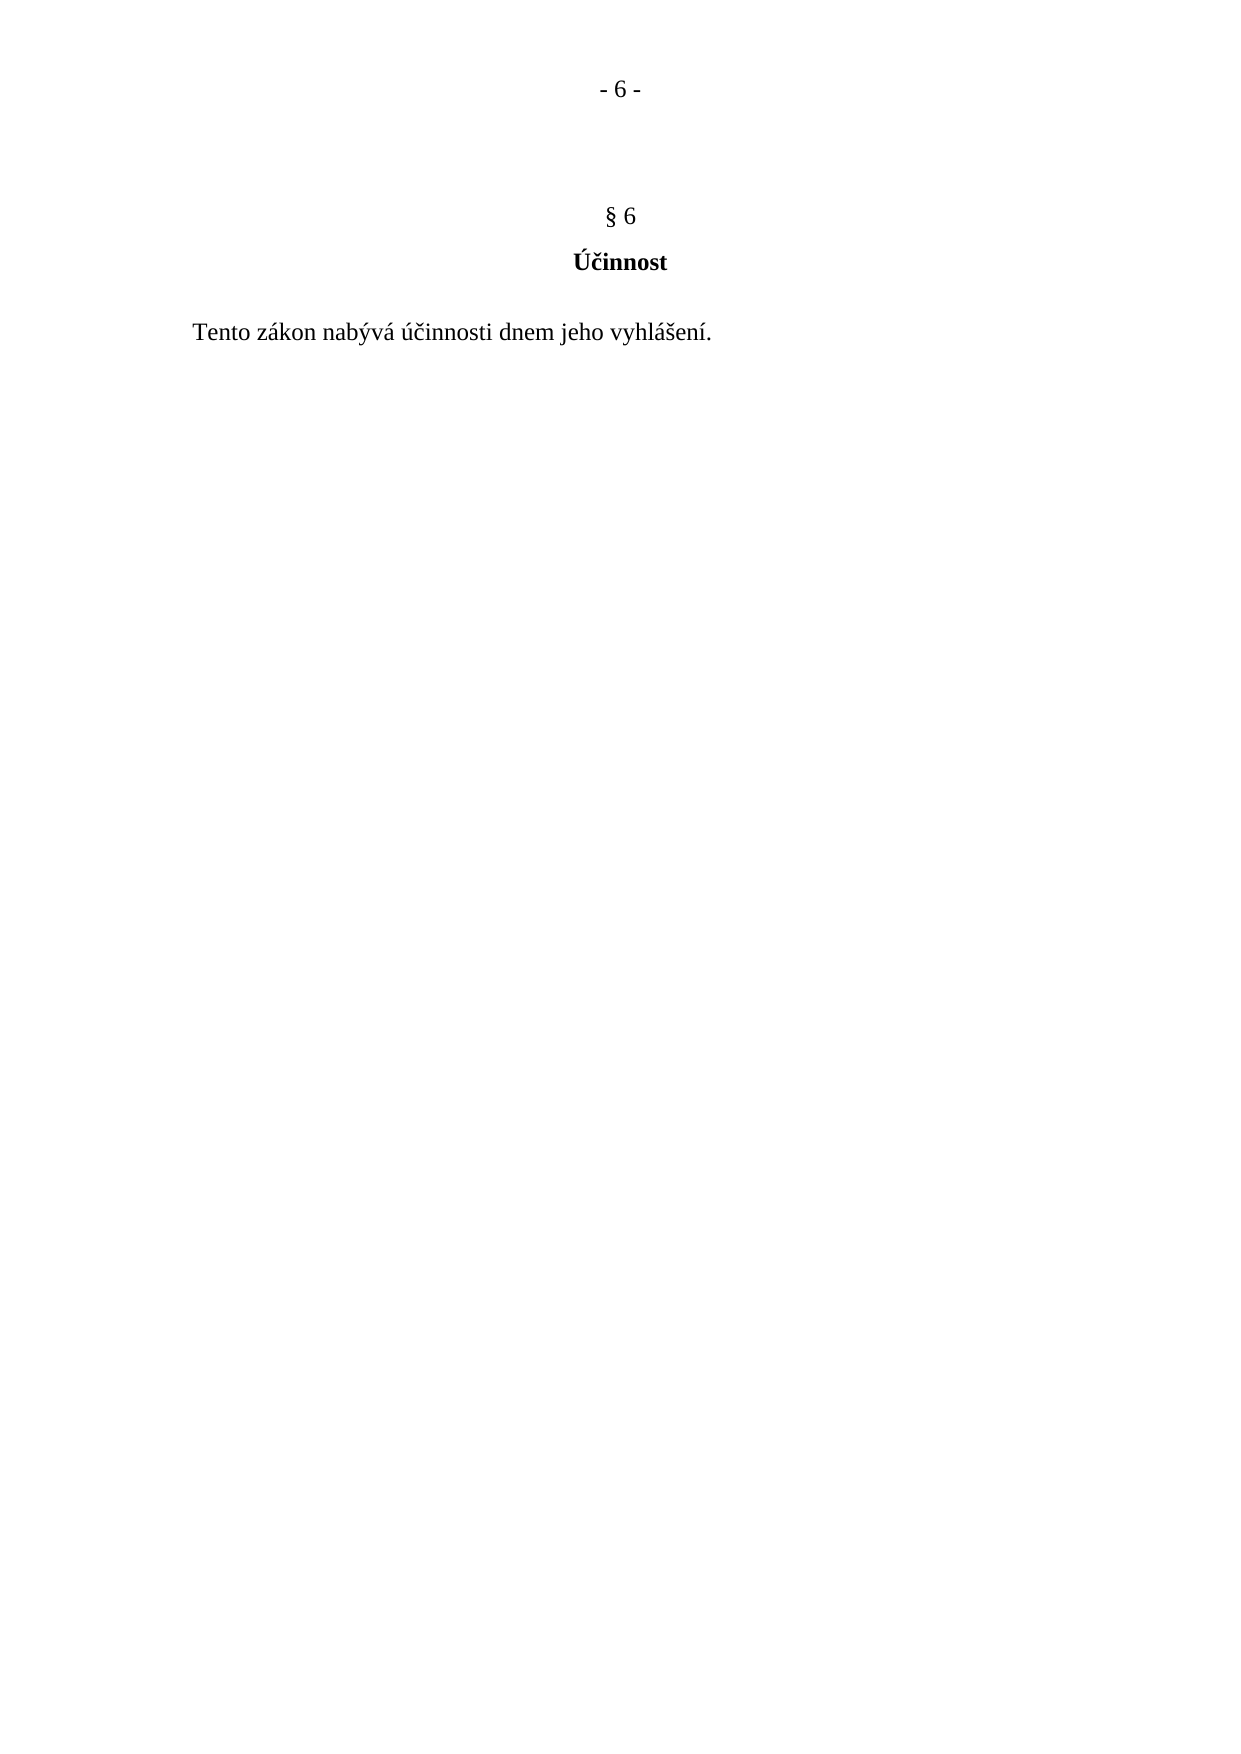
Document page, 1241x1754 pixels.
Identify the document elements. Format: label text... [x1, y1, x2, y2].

text Účinnost [148, 247, 1093, 276]
text § 6 [148, 201, 1093, 230]
text Tento zákon nabývá účinnosti dnem jeho vyhlášení. [148, 317, 1093, 346]
